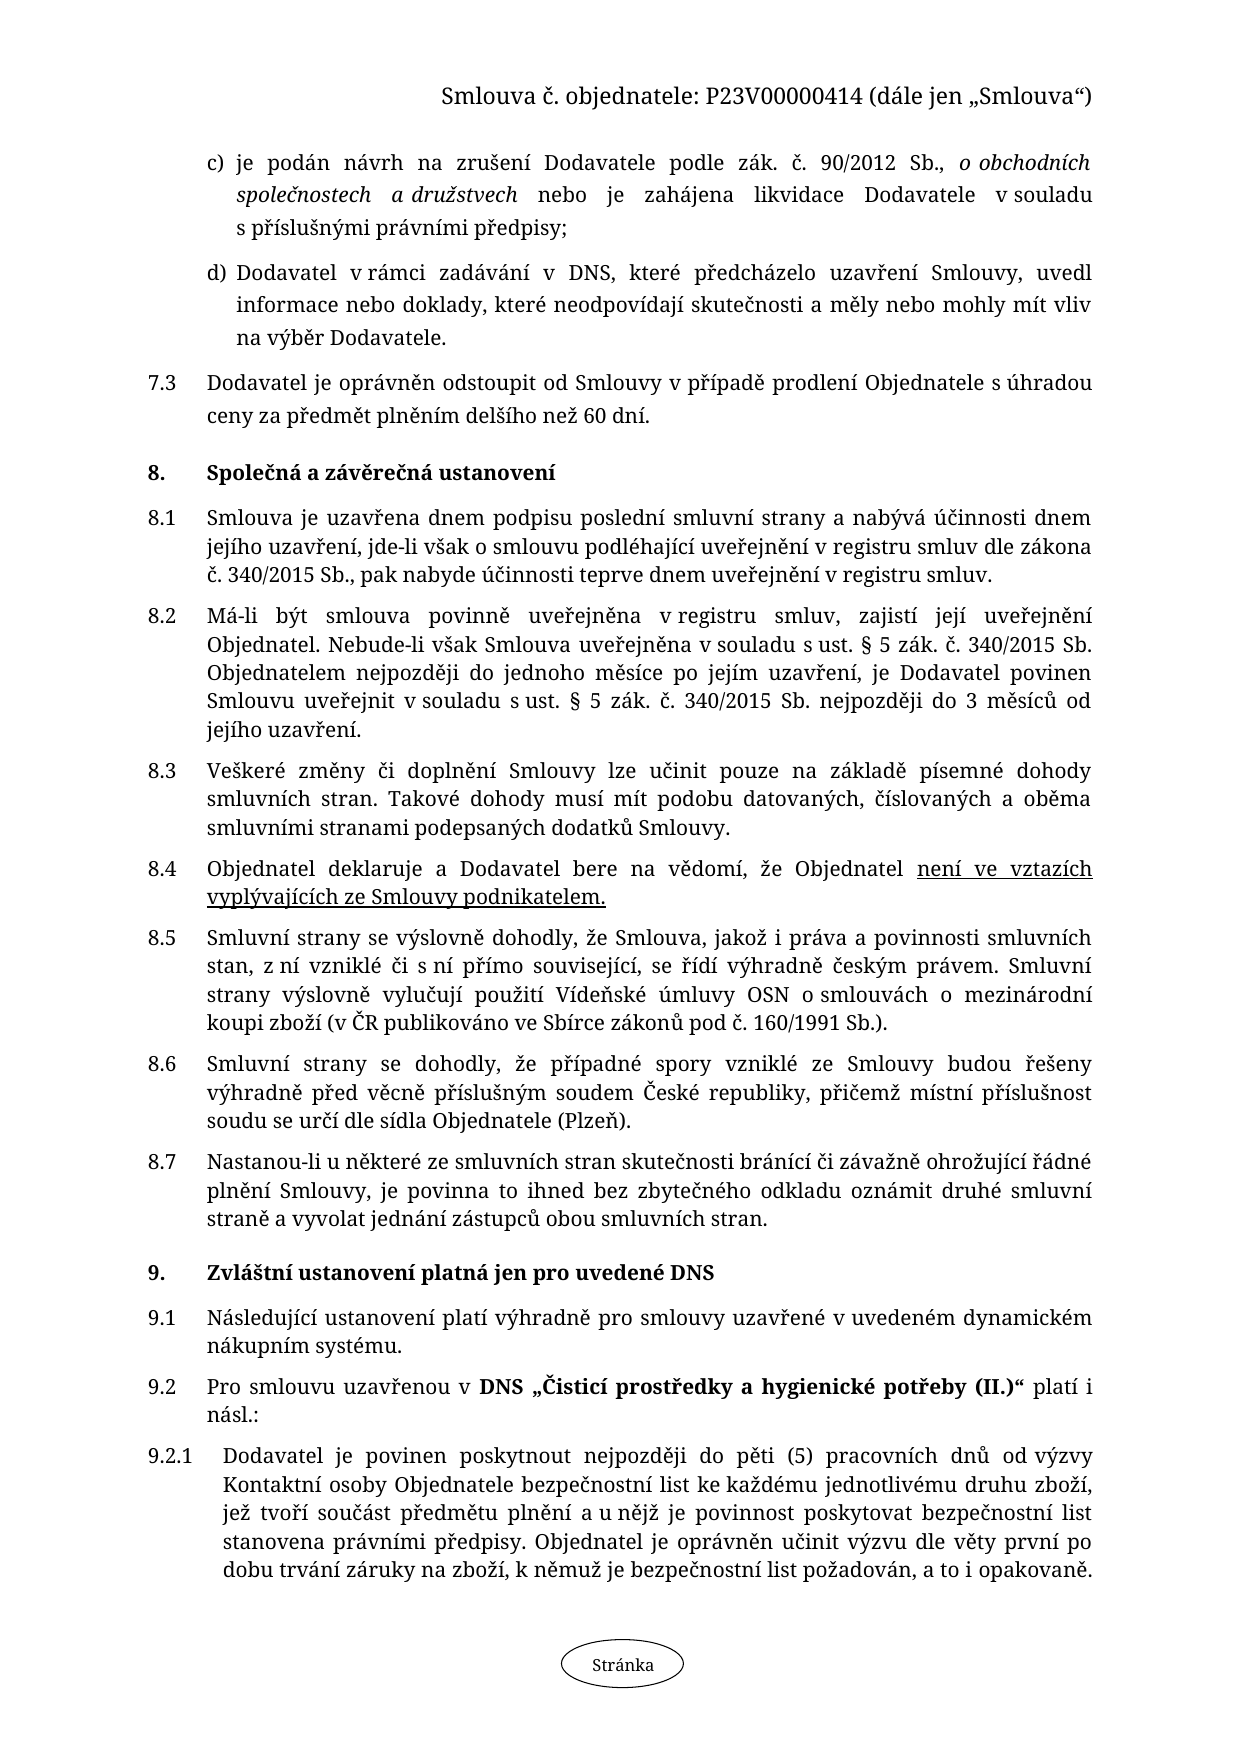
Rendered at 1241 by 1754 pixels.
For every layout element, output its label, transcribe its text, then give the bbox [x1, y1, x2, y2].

list Nastanou-li u některé ze smluvních stran skutečnosti bránící či závažně ohrožující řádné plnění Smlouvy, je povinna to ihned bez zbytečného odkladu oznámit druhé smluvní straně a vyvolat jednání zástupců obou smluvních stran. [148, 1147, 1093, 1233]
list Objednatel deklaruje a Dodavatel bere na vědomí, že Objednatel není ve vztazích vyplývajících ze Smlouvy podnikatelem. [148, 854, 1093, 911]
list Pro smlouvu uzavřenou v DNS „Čisticí prostředky a hygienické potřeby (II.)“ platí i násl.: [148, 1372, 1093, 1429]
list Smluvní strany se dohodly, že případné spory vzniklé ze Smlouvy budou řešeny výhradně před věcně příslušným soudem České republiky, přičemž místní příslušnost soudu se určí dle sídla Objednatele (Plzeň). [148, 1049, 1093, 1135]
list Následující ustanovení platí výhradně pro smlouvy uzavřené v uvedeném dynamickém nákupním systému. [148, 1303, 1093, 1359]
list Smlouva je uzavřena dnem podpisu poslední smluvní strany a nabývá účinnosti dnem jejího uzavření, jde-li však o smlouvu podléhající uveřejnění v registru smluv dle zákona č. 340/2015 Sb., pak nabyde účinnosti teprve dnem uveřejnění v registru smluv. [148, 503, 1093, 589]
list Společná a závěrečná ustanovení [148, 458, 1093, 487]
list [148, 1441, 1093, 1584]
list je podán návrh na zrušení Dodavatele podle zák. č. 90/2012 Sb., o obchodních společnostech a družstvech nebo je zahájena likvidace Dodavatele v souladu s příslušnými právními předpisy; [207, 148, 1093, 241]
list Smluvní strany se výslovně dohodly, že Smlouva, jakož i práva a povinnosti smluvních stan, z ní vzniklé či s ní přímo související, se řídí výhradně českým právem. Smluvní strany výslovně vylučují použití Vídeňské úmluvy OSN o smlouvách o mezinárodní koupi zboží (v ČR publikováno ve Sbírce zákonů pod č. 160/1991 Sb.). [148, 923, 1093, 1037]
list Má-li být smlouva povinně uveřejněna v registru smluv, zajistí její uveřejnění Objednatel. Nebude-li však Smlouva uveřejněna v souladu s ust. § 5 zák. č. 340/2015 Sb. Objednatelem nejpozději do jednoho měsíce po jejím uzavření, je Dodavatel povinen Smlouvu uveřejnit v souladu s ust. § 5 zák. č. 340/2015 Sb. nejpozději do 3 měsíců od jejího uzavření. [148, 601, 1093, 743]
list Dodavatel je oprávněn odstoupit od Smlouvy v případě prodlení Objednatele s úhradou ceny za předmět plněním delšího než 60 dní. [148, 368, 1093, 429]
list Veškeré změny či doplnění Smlouvy lze učinit pouze na základě písemné dohody smluvních stran. Takové dohody musí mít podobu datovaných, číslovaných a oběma smluvními stranami podepsaných dodatků Smlouvy. [148, 756, 1093, 841]
list Dodavatel v rámci zadávání v DNS, které předcházelo uzavření Smlouvy, uvedl informace nebo doklady, které neodpovídají skutečnosti a měly nebo mohly mít vliv na výběr Dodavatele. [207, 258, 1093, 352]
list Zvláštní ustanovení platná jen pro uvedené DNS [148, 1258, 1093, 1286]
